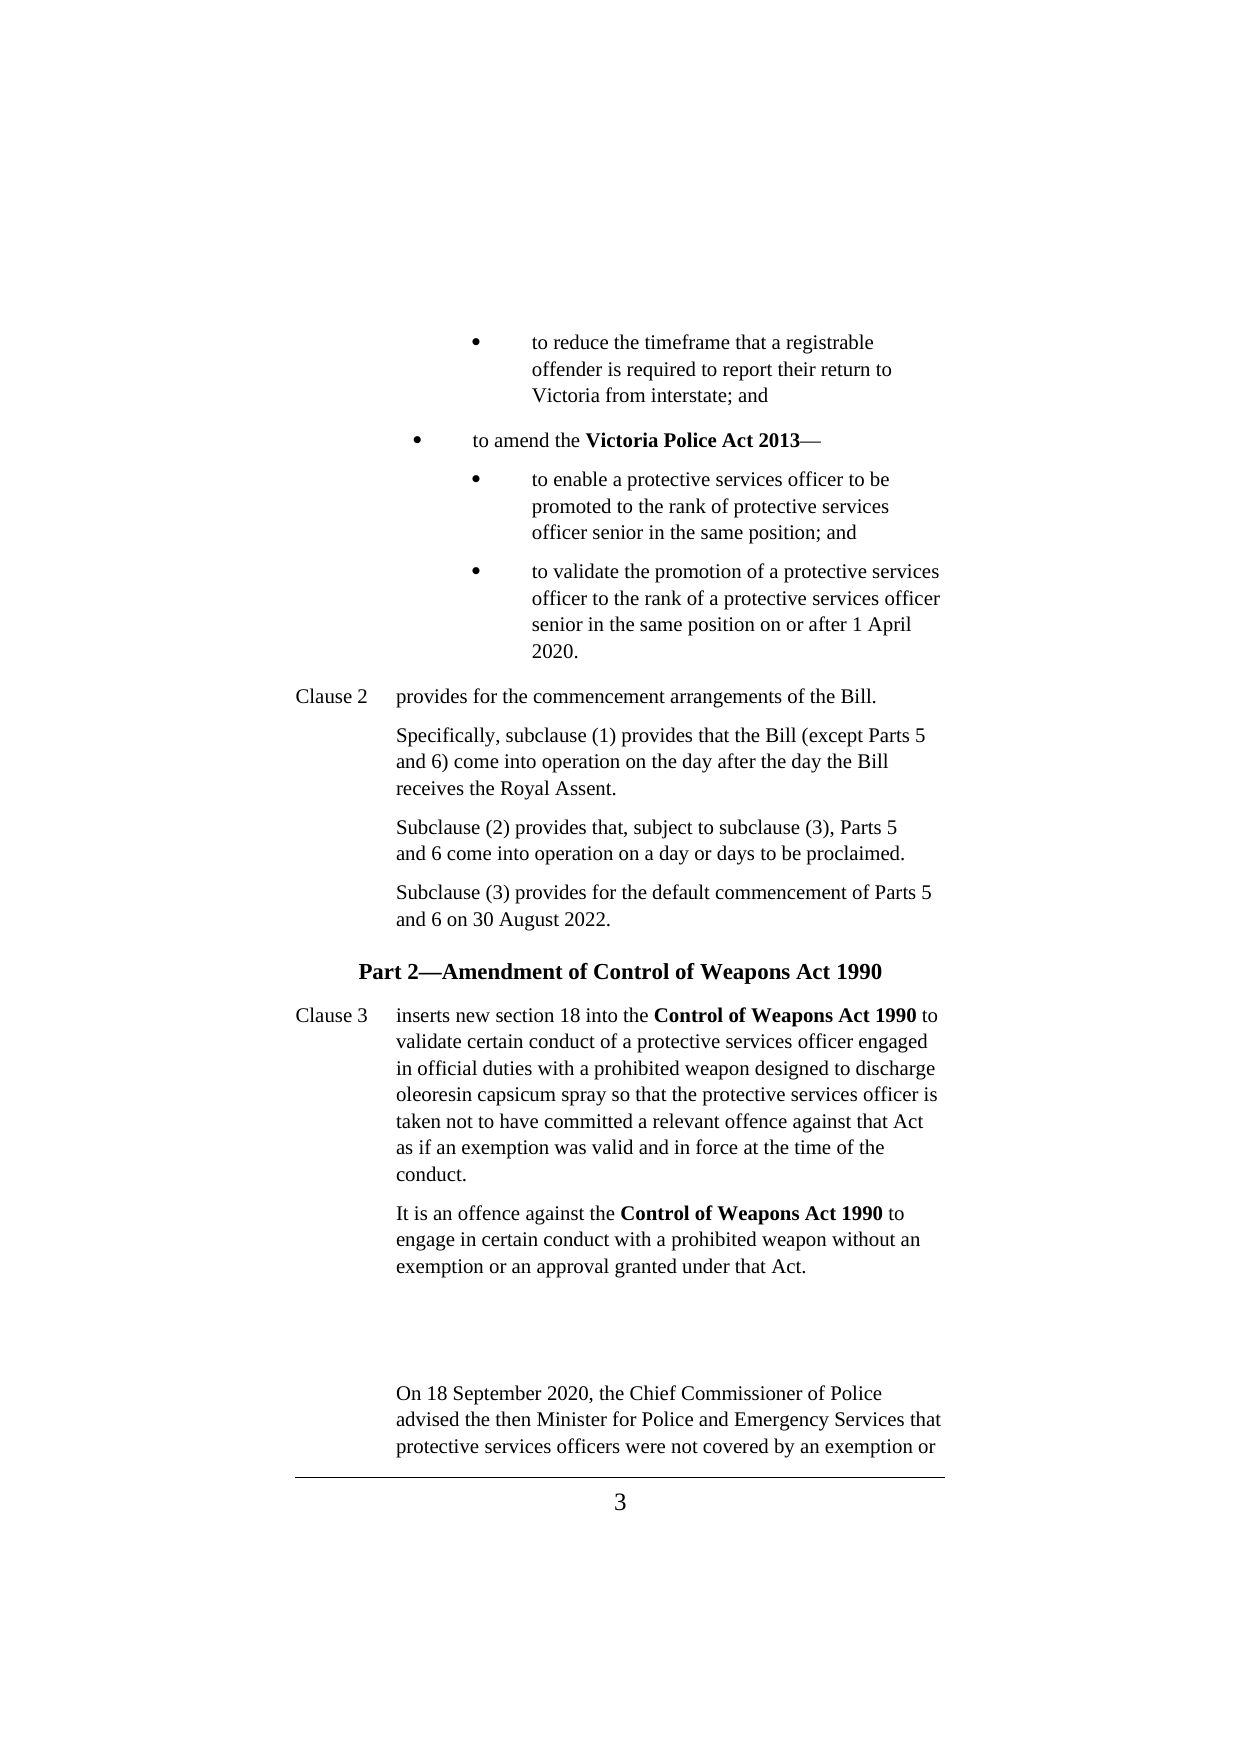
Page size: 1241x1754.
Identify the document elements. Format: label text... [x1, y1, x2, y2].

text Clause 2 provides for the commencement arrangements of the Bill. [295, 684, 945, 708]
text Subclause (3) provides for the default commencement of Parts 5 and 6 on 30 August 2022. [396, 880, 945, 931]
list to reduce the timeframe that a registrable offender is required to report their return to Victoria from interstate; and [472, 330, 945, 407]
text It is an offence against the Control of Weapons Act 1990 to engage in certain conduct with a prohibited weapon without an exemption or an approval granted under that Act. [396, 1201, 945, 1278]
list to validate the promotion of a protective services officer to the rank of a protective services officer senior in the same position on or after 1 April 2020. [472, 559, 945, 663]
list to enable a protective services officer to be promoted to the rank of protective services officer senior in the same position; and [472, 467, 945, 544]
text Clause 3 inserts new section 18 into the Control of Weapons Act 1990 to validate certain conduct of a protective services officer engaged in official duties with a prohibited weapon designed to discharge oleoresin capsicum spray so that the protective services officer is taken not to have committed a relevant offence against that Act as if an exemption was valid and in force at the time of the conduct. [295, 1003, 945, 1186]
text Specifically, subclause (1) provides that the Bill (except Parts 5 and 6) come into operation on the day after the day the Bill receives the Royal Assent. [396, 723, 945, 800]
list to amend the Victoria Police Act 2013— [413, 428, 945, 452]
text Subclause (2) provides that, subject to subclause (3), Parts 5 and 6 come into operation on a day or days to be proclaimed. [396, 814, 945, 865]
subtitle Part 2—Amendment of Control of Weapons Act 1990 [295, 958, 945, 984]
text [396, 1381, 945, 1458]
